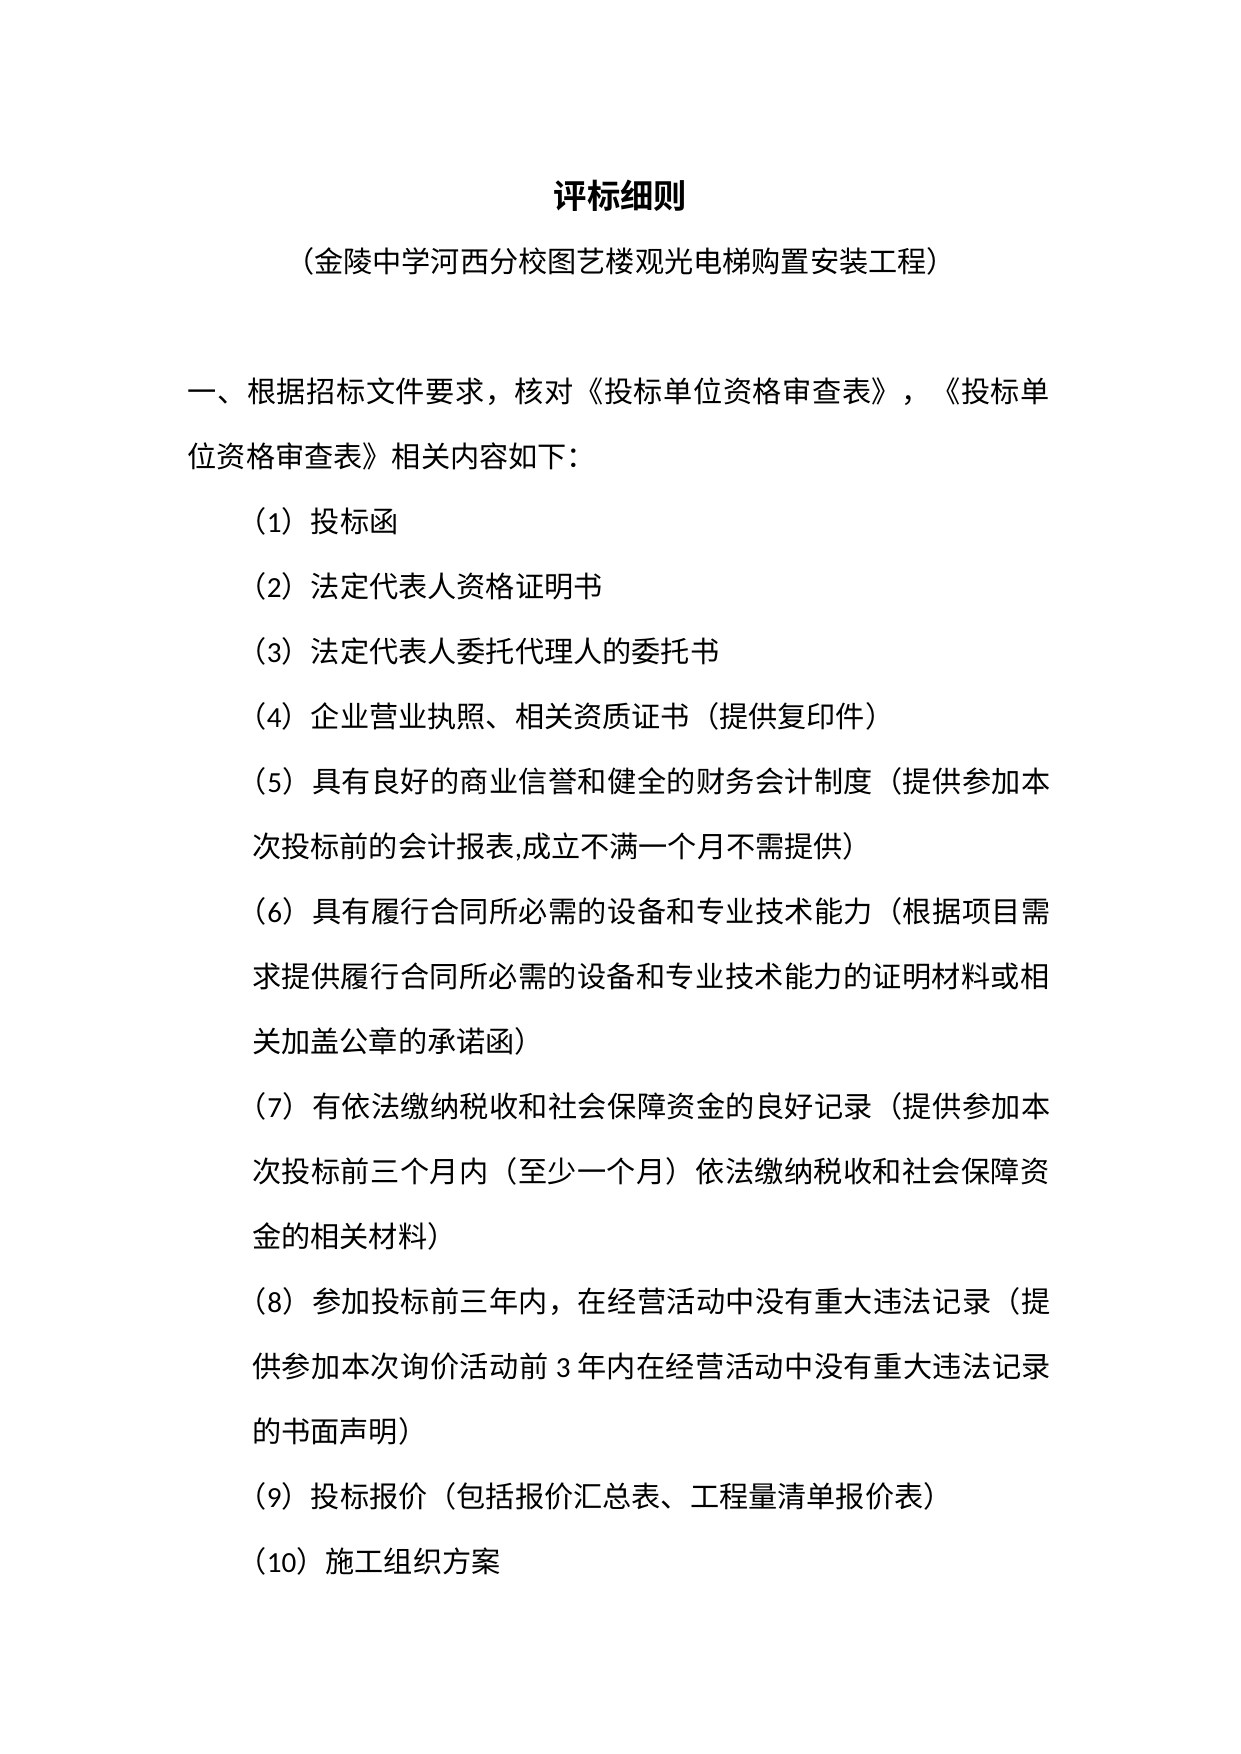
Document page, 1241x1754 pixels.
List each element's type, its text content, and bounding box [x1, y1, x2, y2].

text （6）具有履行合同所必需的设备和专业技术能力（根据项目需求提供履行合同所必需的设备和专业技术能力的证明材料或相关加盖公章的承诺函） [237, 877, 1053, 1072]
text （4）企业营业执照、相关资质证书（提供复印件） [187, 682, 1053, 747]
text （2）法定代表人资格证明书 [187, 552, 1053, 617]
text （7）有依法缴纳税收和社会保障资金的良好记录（提供参加本次投标前三个月内（至少一个月）依法缴纳税收和社会保障资金的相关材料） [237, 1072, 1053, 1267]
text （5）具有良好的商业信誉和健全的财务会计制度（提供参加本次投标前的会计报表,成立不满一个月不需提供） [237, 747, 1053, 877]
text 评标细则 [187, 162, 1053, 227]
text （9）投标报价（包括报价汇总表、工程量清单报价表） [187, 1462, 1053, 1527]
text （10）施工组织方案 [187, 1527, 1053, 1592]
text （1）投标函 [187, 487, 1053, 552]
text （金陵中学河西分校图艺楼观光电梯购置安装工程） [187, 227, 1053, 292]
text （3）法定代表人委托代理人的委托书 [187, 617, 1053, 682]
text 一、根据招标文件要求，核对《投标单位资格审查表》，《投标单位资格审查表》相关内容如下： [187, 357, 1053, 487]
text （8）参加投标前三年内，在经营活动中没有重大违法记录（提供参加本次询价活动前3年内在经营活动中没有重大违法记录的书面声明） [237, 1267, 1053, 1462]
